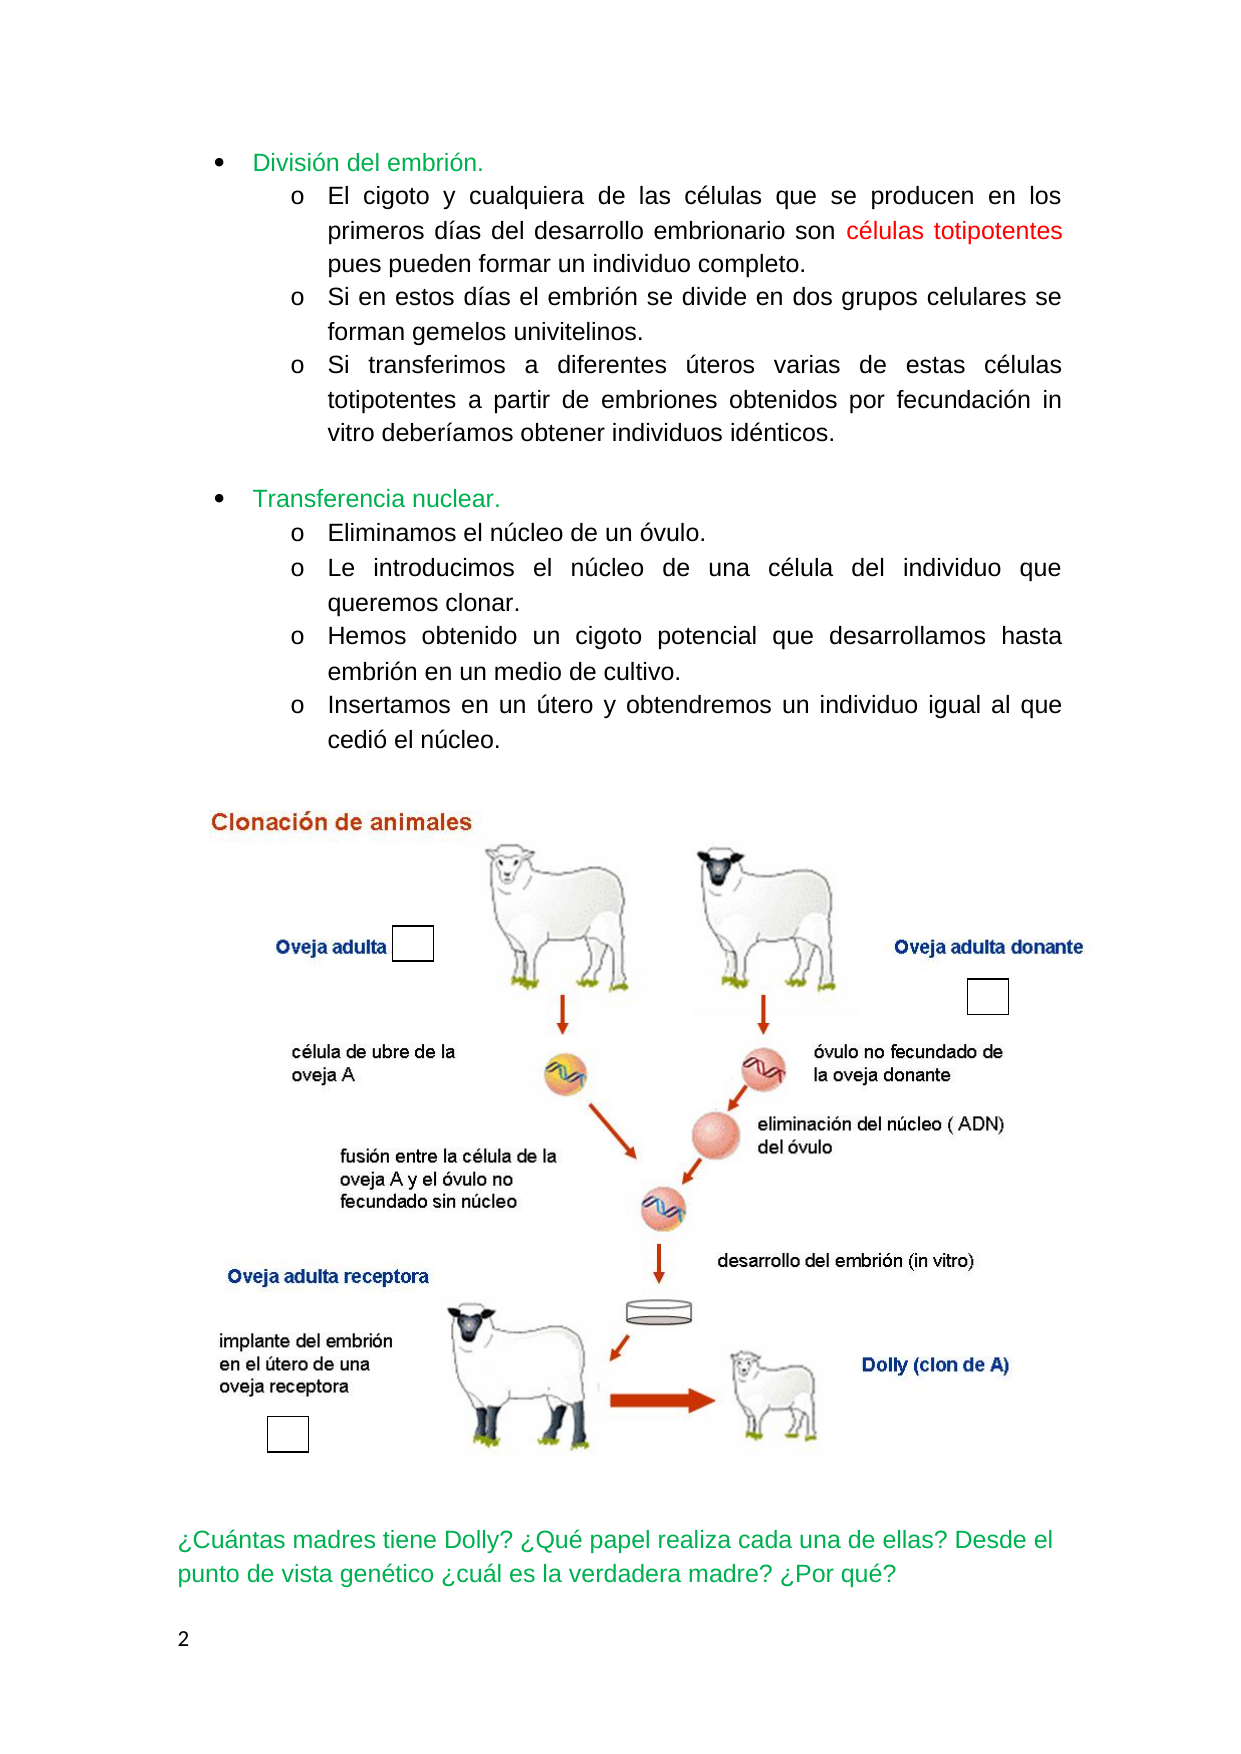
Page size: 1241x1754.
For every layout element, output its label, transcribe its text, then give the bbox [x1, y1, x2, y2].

list Eliminamos el núcleo de un óvulo. [290, 518, 1063, 548]
list Transferencia nuclear. [215, 484, 1063, 513]
list Insertamos en un útero y obtendremos un individuo igual al que cedió el núcleo. [290, 689, 1063, 753]
list Si transferimos a diferentes úteros varias de estas células totipotentes a partir de embriones obtenidos por fecundación in vitro deberíamos obtener individuos idénticos. [290, 350, 1063, 447]
list El cigoto y cualquiera de las células que se producen en los primeros días del desarrollo embrionario son células totipotentes pues pueden formar un individuo completo. [290, 181, 1063, 278]
list Si en estos días el embrión se divide en dos grupos celulares se forman gemelos univitelinos. [290, 282, 1063, 346]
picture [177, 778, 1140, 1501]
list División del embrión. [215, 148, 1063, 176]
text ¿Cuántas madres tiene Dolly? ¿Qué papel realiza cada una de ellas? Desde el punto de vista genético ¿cuál es la verdadera madre? ¿Por qué? [177, 1526, 1063, 1587]
list Le introducimos el núcleo de una célula del individuo que queremos clonar. [290, 553, 1063, 617]
list Hemos obtenido un cigoto potencial que desarrollamos hasta embrión en un medio de cultivo. [290, 621, 1063, 685]
